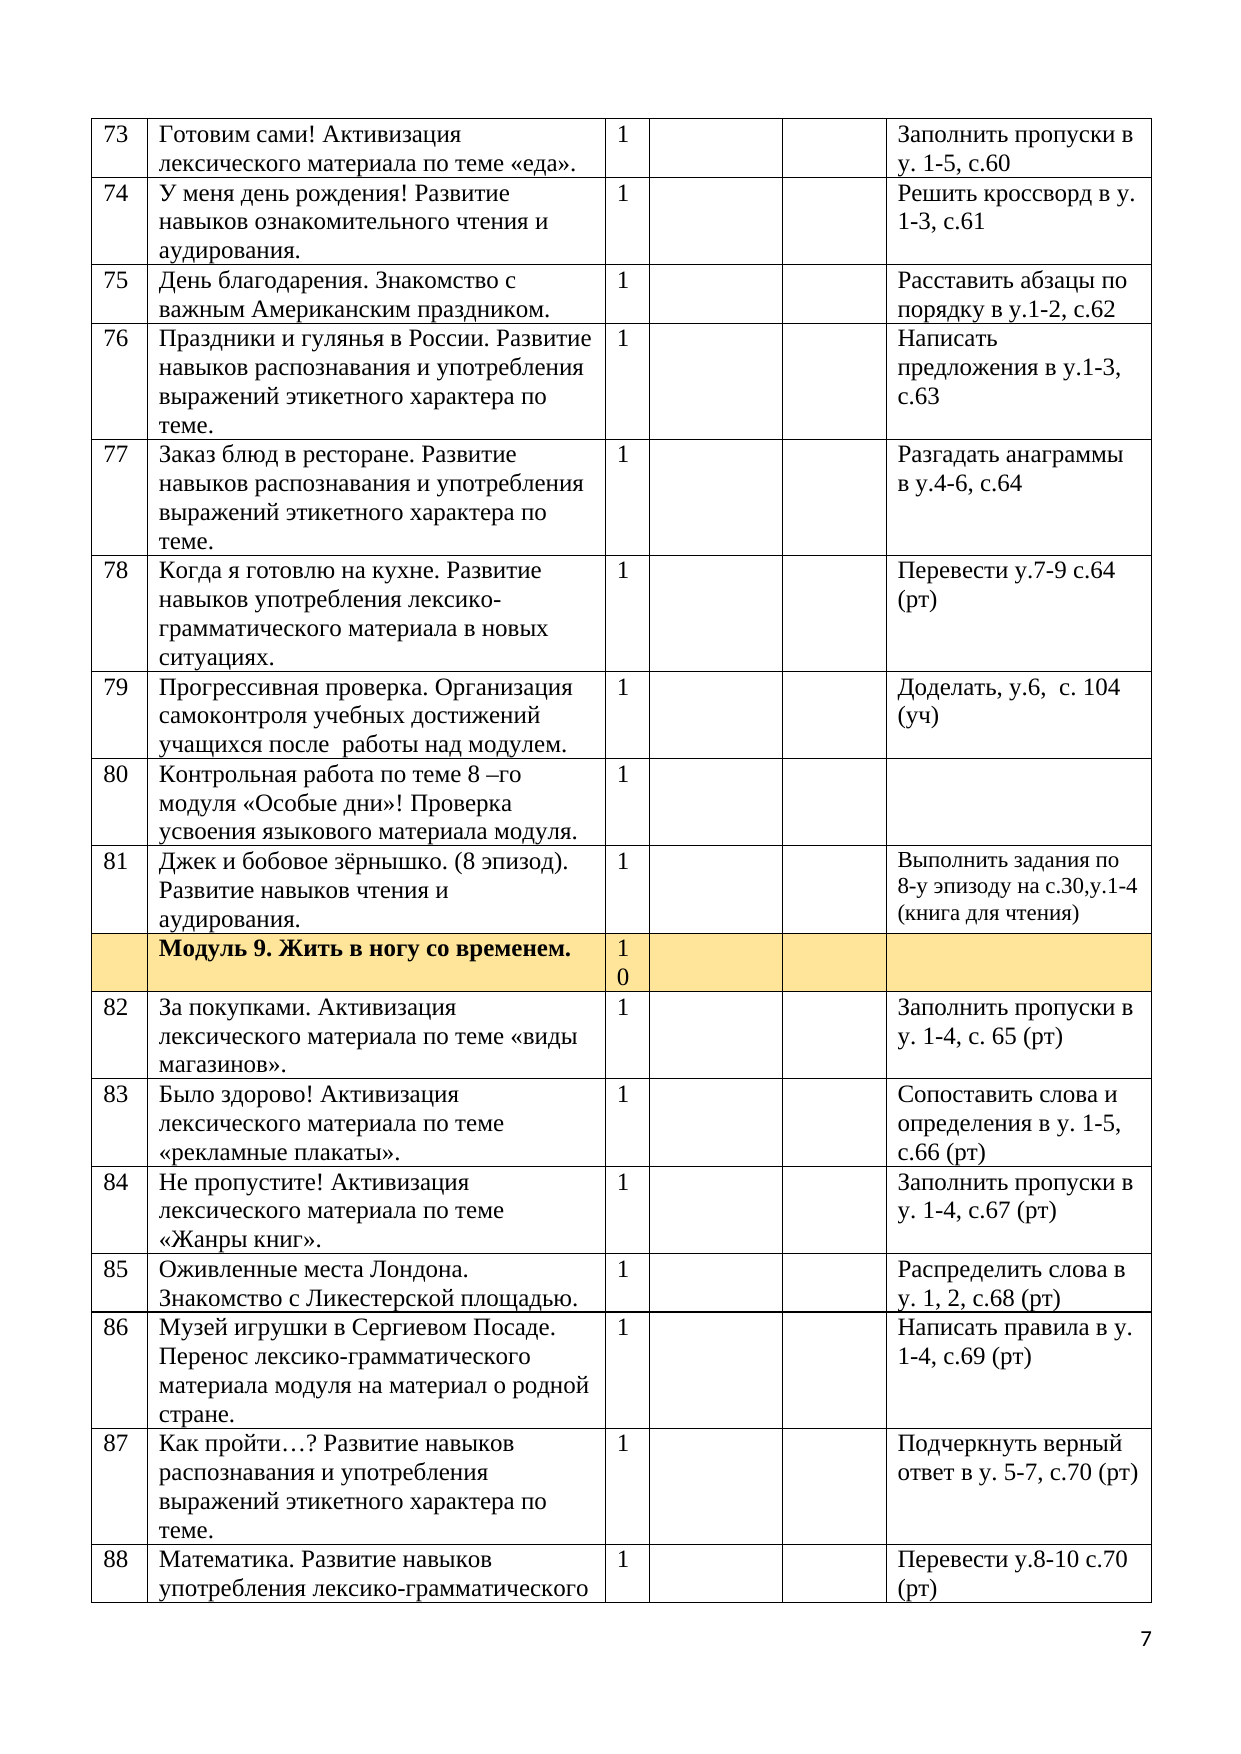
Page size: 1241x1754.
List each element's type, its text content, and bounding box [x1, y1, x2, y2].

table_cell [783, 846, 886, 932]
table_cell Модуль 9. Жить в ногу со временем. [148, 934, 605, 991]
table_cell Было здорово! Активизация лексического материала по теме «рекламные плакаты». [148, 1079, 605, 1166]
table_cell Распределить слова в у. 1, 2, с.68 (рт) [887, 1254, 1151, 1311]
table_cell [783, 324, 886, 438]
table_cell [650, 1545, 782, 1602]
table_cell Не пропустите! Активизация лексического материала по теме «Жанры книг». [148, 1167, 605, 1253]
table_cell [650, 1313, 782, 1427]
table_cell 87 [92, 1429, 147, 1543]
table_cell [650, 1254, 782, 1311]
table_cell [887, 759, 1151, 845]
table_cell 80 [92, 759, 147, 845]
table_cell [650, 759, 782, 845]
table_cell 1 [606, 119, 649, 177]
table_cell [783, 1545, 886, 1602]
table_cell 85 [92, 1254, 147, 1311]
table_cell 1 [606, 1254, 649, 1311]
table_cell [650, 265, 782, 322]
table_cell 1 [606, 324, 649, 438]
table_cell Контрольная работа по теме 8 –го модуля «Особые дни»! Проверка усвоения языкового материала модуля. [148, 759, 605, 845]
table_cell День благодарения. Знакомство с важным Американским праздником. [148, 265, 605, 322]
table_cell У меня день рождения! Развитие навыков ознакомительного чтения и аудирования. [148, 178, 605, 264]
table_cell [887, 934, 1151, 991]
table_cell 84 [92, 1167, 147, 1253]
table_cell [650, 992, 782, 1078]
table_cell [650, 1429, 782, 1543]
table_cell [783, 672, 886, 758]
table_cell Сопоставить слова и определения в у. 1-5, с.66 (рт) [887, 1079, 1151, 1166]
table_cell Доделать, у.6, с. 104 (уч) [887, 672, 1151, 758]
table_cell [783, 1254, 886, 1311]
table_cell Решить кроссворд в у. 1-3, с.61 [887, 178, 1151, 264]
table_cell Разгадать анаграммы в у.4-6, с.64 [887, 440, 1151, 554]
table_cell 1 [606, 1429, 649, 1543]
table_cell [783, 1313, 886, 1427]
table_cell 75 [92, 265, 147, 322]
table_cell Написать предложения в у.1-3, с.63 [887, 324, 1151, 438]
table_cell [650, 1079, 782, 1166]
table_cell 1 [606, 672, 649, 758]
table_cell [783, 1079, 886, 1166]
table_cell [650, 178, 782, 264]
table_cell [783, 556, 886, 671]
table_cell Заказ блюд в ресторане. Развитие навыков распознавания и употребления выражений этикетного характера по теме. [148, 440, 605, 554]
table_cell 86 [92, 1313, 147, 1427]
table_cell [887, 1545, 1151, 1602]
table_cell [650, 672, 782, 758]
table_cell За покупками. Активизация лексического материала по теме «виды магазинов». [148, 992, 605, 1078]
table_cell 82 [92, 992, 147, 1078]
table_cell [148, 1545, 605, 1602]
table_cell 1 [606, 440, 649, 554]
table_cell [783, 119, 886, 177]
table_cell [783, 934, 886, 991]
table_cell Заполнить пропуски в у. 1-4, с.67 (рт) [887, 1167, 1151, 1253]
table_cell Прогрессивная проверка. Организация самоконтроля учебных достижений учащихся после работы над модулем. [148, 672, 605, 758]
table_cell 1 [606, 178, 649, 264]
table_cell [783, 1429, 886, 1543]
table_cell [783, 1167, 886, 1253]
table_cell 79 [92, 672, 147, 758]
table_cell [92, 934, 147, 991]
table_cell 1 [606, 265, 649, 322]
table_cell Заполнить пропуски в у. 1-4, с. 65 (рт) [887, 992, 1151, 1078]
table_cell Музей игрушки в Сергиевом Посаде. Перенос лексико-грамматического материала модуля на материал о родной стране. [148, 1313, 605, 1427]
table_cell Перевести у.7-9 с.64 (рт) [887, 556, 1151, 671]
table_cell [650, 934, 782, 991]
table_cell Когда я готовлю на кухне. Развитие навыков употребления лексико-грамматического материала в новых ситуациях. [148, 556, 605, 671]
table_cell Расставить абзацы по порядку в у.1-2, с.62 [887, 265, 1151, 322]
table_cell 81 [92, 846, 147, 932]
table_cell 77 [92, 440, 147, 554]
table_cell 1 [606, 759, 649, 845]
table_cell [650, 556, 782, 671]
table_cell [783, 178, 886, 264]
table_cell 76 [92, 324, 147, 438]
table_cell 1 [606, 846, 649, 932]
table_cell Выполнить задания по 8-у эпизоду на с.30,у.1-4 (книга для чтения) [887, 846, 1151, 932]
table_cell [650, 1167, 782, 1253]
table_cell Заполнить пропуски в у. 1-5, с.60 [887, 119, 1151, 177]
table_cell 74 [92, 178, 147, 264]
table_cell [650, 440, 782, 554]
table_cell Джек и бобовое зёрнышко. (8 эпизод). Развитие навыков чтения и аудирования. [148, 846, 605, 932]
table_cell 83 [92, 1079, 147, 1166]
table_cell [783, 992, 886, 1078]
table_cell 1 [606, 1079, 649, 1166]
table_cell Подчеркнуть верный ответ в у. 5-7, с.70 (рт) [887, 1429, 1151, 1543]
table_cell [650, 119, 782, 177]
table_cell 1 [606, 556, 649, 671]
table_cell [783, 440, 886, 554]
table_cell [650, 324, 782, 438]
table_cell 10 [606, 934, 649, 991]
table_cell 1 [606, 1167, 649, 1253]
table_cell 73 [92, 119, 147, 177]
table_cell [783, 759, 886, 845]
table_cell 88 [92, 1545, 147, 1602]
table_cell [783, 265, 886, 322]
table_cell Готовим сами! Активизация лексического материала по теме «еда». [148, 119, 605, 177]
table_cell 1 [606, 992, 649, 1078]
table_cell Оживленные места Лондона. Знакомство с Ликестерской площадью. [148, 1254, 605, 1311]
table_cell Как пройти…? Развитие навыков распознавания и употребления выражений этикетного характера по теме. [148, 1429, 605, 1543]
table_cell Праздники и гулянья в России. Развитие навыков распознавания и употребления выражений этикетного характера по теме. [148, 324, 605, 438]
table_cell 78 [92, 556, 147, 671]
table_cell Написать правила в у. 1-4, с.69 (рт) [887, 1313, 1151, 1427]
table_cell 1 [606, 1313, 649, 1427]
table_cell 1 [606, 1545, 649, 1602]
table_cell [650, 846, 782, 932]
